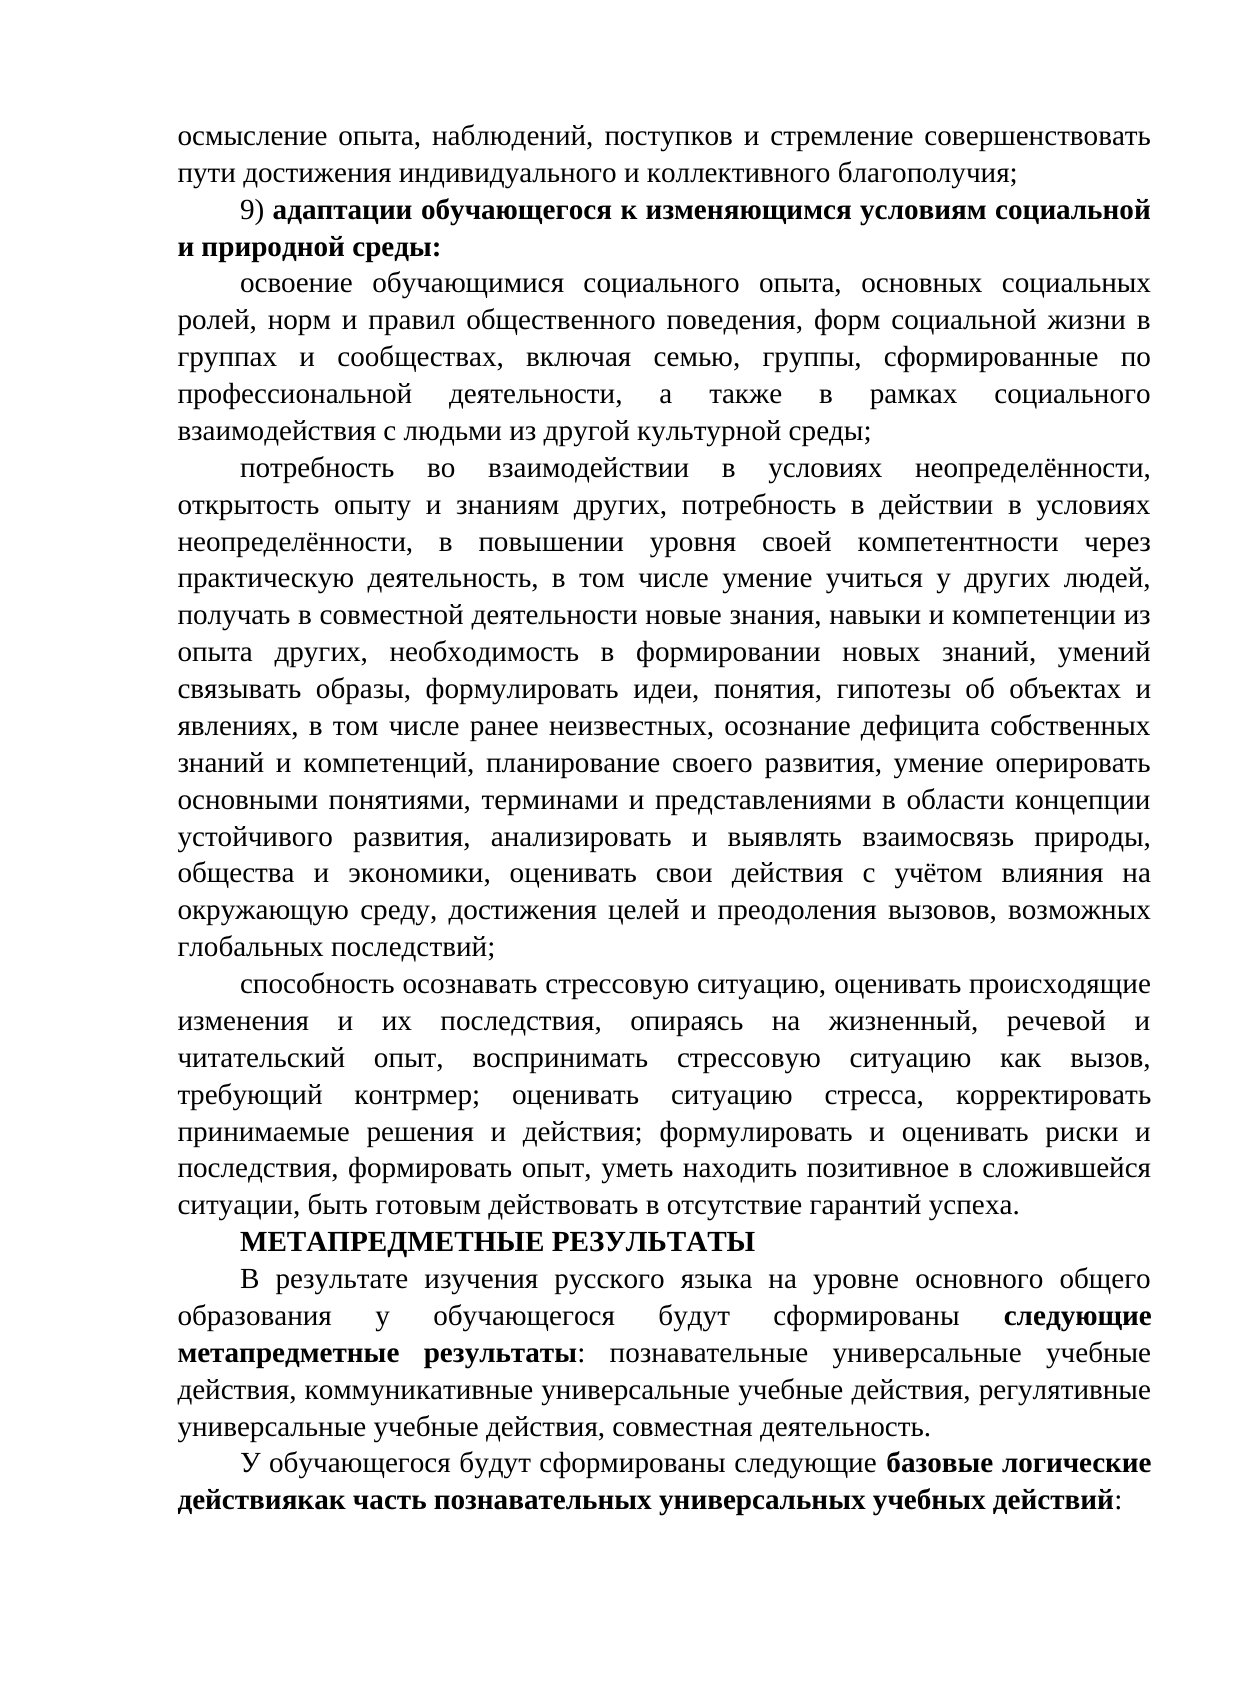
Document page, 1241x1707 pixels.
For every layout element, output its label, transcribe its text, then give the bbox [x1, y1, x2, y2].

text В результате изучения русского языка на уровне основного общего образования у обучающегося будут сформированы следующие метапредметные результаты: познавательные универсальные учебные действия, коммуникативные универсальные учебные действия, регулятивные универсальные учебные действия, совместная деятельность. [177, 1261, 1152, 1442]
text освоение обучающимися социального опыта, основных социальных ролей, норм и правил общественного поведения, форм социальной жизни в группах и сообществах, включая семью, группы, сформированные по профессиональной деятельности, а также в рамках социального взаимодействия с людьми из другой культурной среды; [177, 266, 1152, 447]
text потребность во взаимодействии в условиях неопределённости, открытость опыту и знаниям других, потребность в действии в условиях неопределённости, в повышении уровня своей компетентности через практическую деятельность, в том числе умение учиться у других людей, получать в совместной деятельности новые знания, навыки и компетенции из опыта других, необходимость в формировании новых знаний, умений связывать образы, формулировать идеи, понятия, гипотезы об объектах и явлениях, в том числе ранее неизвестных, осознание дефицита собственных знаний и компетенций, планирование своего развития, умение оперировать основными понятиями, терминами и представлениями в области концепции устойчивого развития, анализировать и выявлять взаимосвязь природы, общества и экономики, оценивать свои действия с учётом влияния на окружающую среду, достижения целей и преодоления вызовов, возможных глобальных последствий; [177, 450, 1152, 963]
text МЕТАПРЕДМЕТНЫЕ РЕЗУЛЬТАТЫ [177, 1224, 1152, 1258]
text У обучающегося будут сформированы следующие базовые логические действиякак часть познавательных универсальных учебных действий: [177, 1446, 1152, 1516]
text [177, 118, 1152, 188]
text 9) адаптации обучающегося к изменяющимся условиям социальной и природной среды: [177, 192, 1152, 262]
text способность осознавать стрессовую ситуацию, оценивать происходящие изменения и их последствия, опираясь на жизненный, речевой и читательский опыт, воспринимать стрессовую ситуацию как вызов, требующий контрмер; оценивать ситуацию стресса, корректировать принимаемые решения и действия; формулировать и оценивать риски и последствия, формировать опыт, уметь находить позитивное в сложившейся ситуации, быть готовым действовать в отсутствие гарантий успеха. [177, 966, 1152, 1221]
